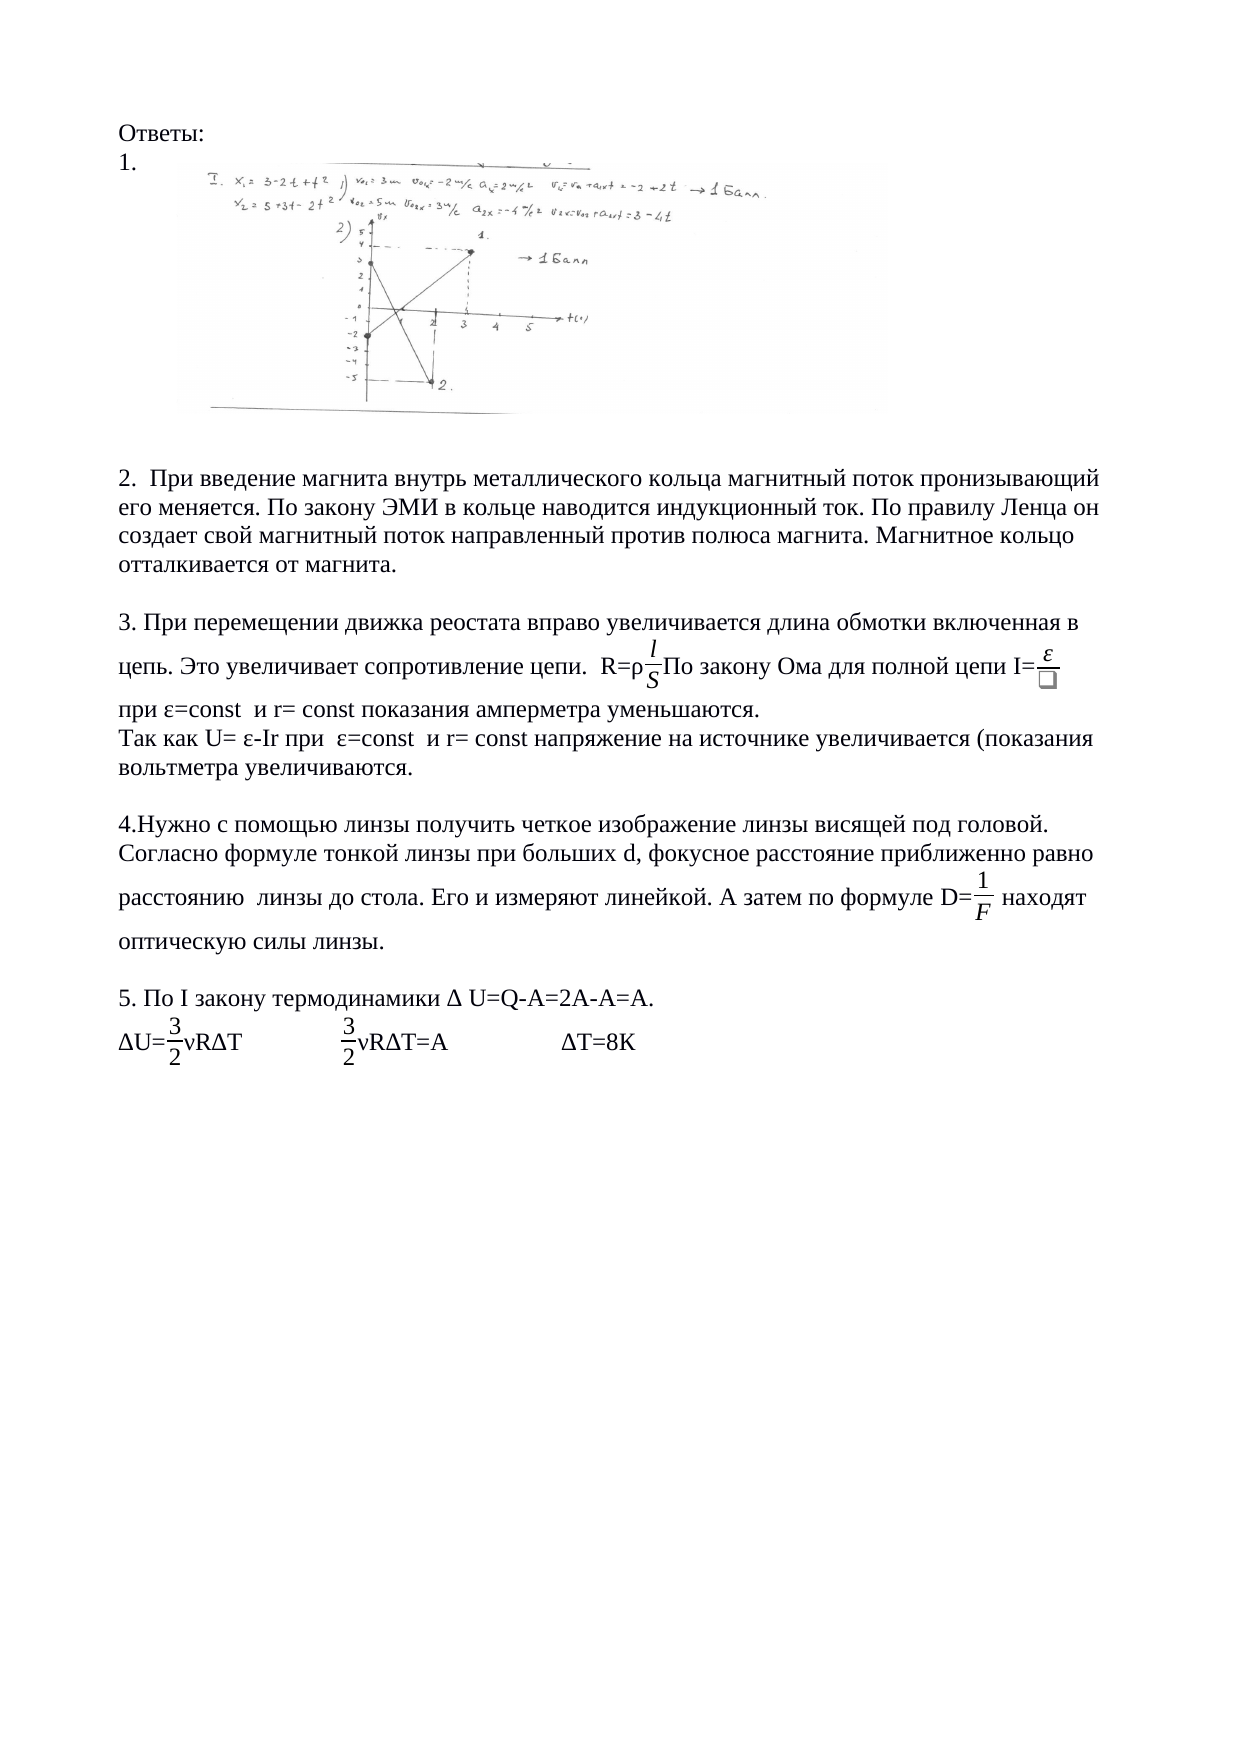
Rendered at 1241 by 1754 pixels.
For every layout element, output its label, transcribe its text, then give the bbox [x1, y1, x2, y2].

text Ответы: [118, 118, 1122, 147]
text 3. При перемещении движка реостата вправо увеличивается длина обмотки включенная в цепь. Это увеличивает сопротивление цепи. R=ρПо закону Ома для полной цепи I= [118, 607, 1122, 694]
text 1. [118, 147, 1122, 176]
text при ε=const и r= const показания амперметра уменьшаются. [118, 694, 1122, 723]
picture [176, 163, 889, 414]
text ∆U=νR∆T νR∆T=A ∆T=8К [118, 1012, 1122, 1071]
text Так как U= ε-Ir при ε=const и r= const напряжение на источнике увеличивается (показания вольтметра увеличиваются. [118, 723, 1122, 781]
text 2. При введение магнита внутрь металлического кольца магнитный поток пронизывающий его меняется. По закону ЭМИ в кольце наводится индукционный ток. По правилу Ленца он создает свой магнитный поток направленный против полюса магнита. Магнитное кольцо отталкивается от магнита. [118, 463, 1122, 578]
text 5. По I закону термодинамики ∆ U=Q-A=2A-A=A. [118, 983, 1122, 1012]
text 4.Нужно с помощью линзы получить четкое изображение линзы висящей под головой. Согласно формуле тонкой линзы при больших d, фокусное расстояние приближенно равно расстоянию линзы до стола. Его и измеряют линейкой. А затем по формуле D= находят оптическую силы линзы. [118, 809, 1122, 955]
